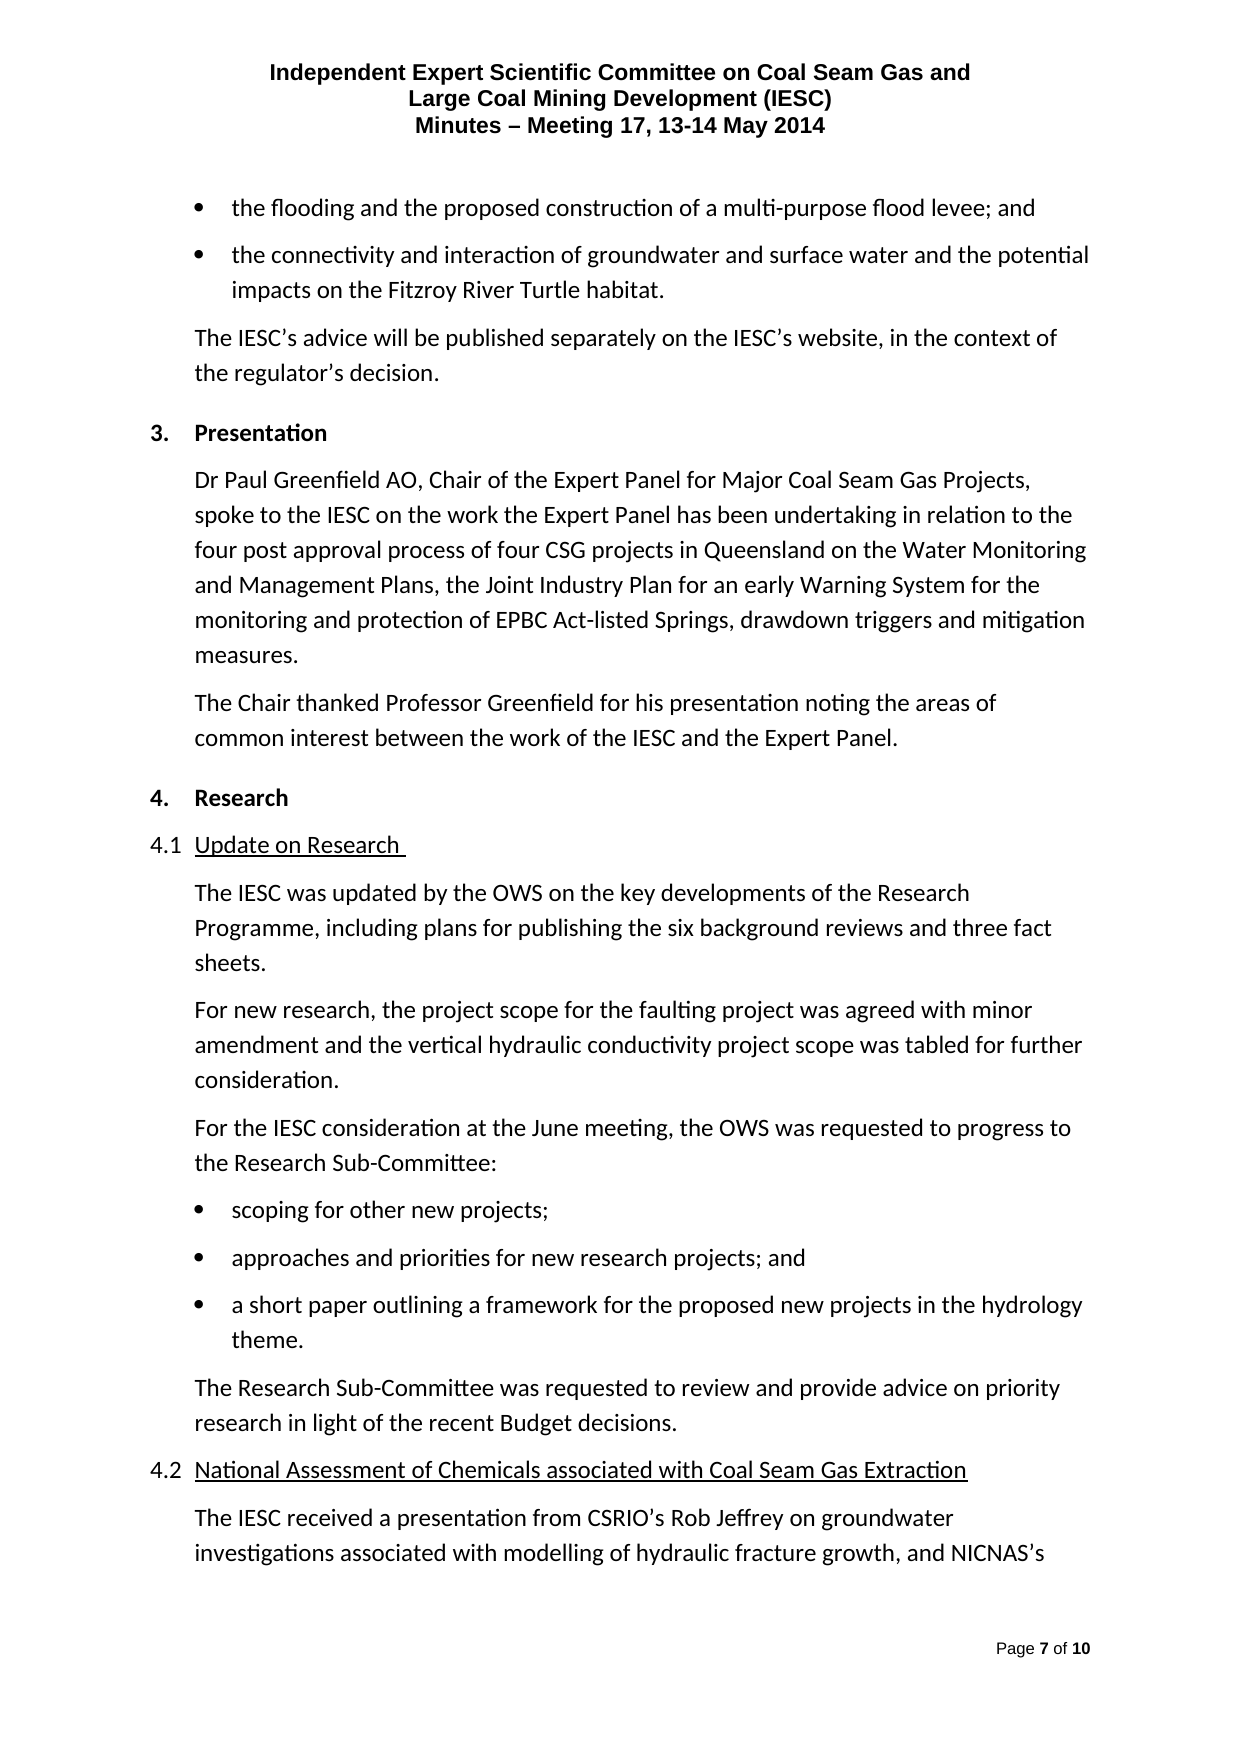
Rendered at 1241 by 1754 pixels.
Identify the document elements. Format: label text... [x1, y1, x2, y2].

text 3. Presentation [150, 417, 1090, 447]
list the connectivity and interaction of groundwater and surface water and the potential impacts on the Fitzroy River Turtle habitat. [194, 239, 1090, 305]
list a short paper outlining a framework for the proposed new projects in the hydrology theme. [194, 1289, 1090, 1355]
list For the IESC consideration at the June meeting, the OWS was requested to progress to the Research Sub-Committee: [194, 1112, 1090, 1177]
list The IESC was updated by the OWS on the key developments of the Research Programme, including plans for publishing the six background reviews and three fact sheets. [194, 877, 1090, 977]
text The Chair thanked Professor Greenfield for his presentation noting the areas of common interest between the work of the IESC and the Expert Panel. [194, 687, 1090, 752]
list For new research, the project scope for the faulting project was agreed with minor amendment and the vertical hydraulic conductivity project scope was tabled for further consideration. [194, 994, 1090, 1095]
text 4.1 Update on Research [150, 829, 1090, 860]
text 4.2 National Assessment of Chemicals associated with Coal Seam Gas Extraction [150, 1454, 1090, 1485]
list The IESC’s advice will be published separately on the IESC’s website, in the context of the regulator’s decision. [194, 322, 1090, 387]
text 4. Research [150, 782, 1090, 812]
list the flooding and the proposed construction of a multi-purpose flood levee; and [194, 192, 1090, 222]
list scoping for other new projects; [194, 1194, 1090, 1225]
list The Research Sub-Committee was requested to review and provide advice on priority research in light of the recent Budget decisions. [194, 1372, 1090, 1437]
list approaches and priorities for new research projects; and [194, 1242, 1090, 1272]
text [194, 1502, 1090, 1567]
text Dr Paul Greenfield AO, Chair of the Expert Panel for Major Coal Seam Gas Projects, spoke to the IESC on the work the Expert Panel has been undertaking in relation to the four post approval process of four CSG projects in Queensland on the Water Monitoring and Management Plans, the Joint Industry Plan for an early Warning System for the monitoring and protection of EPBC Act-listed Springs, drawdown triggers and mitigation measures. [194, 464, 1090, 670]
